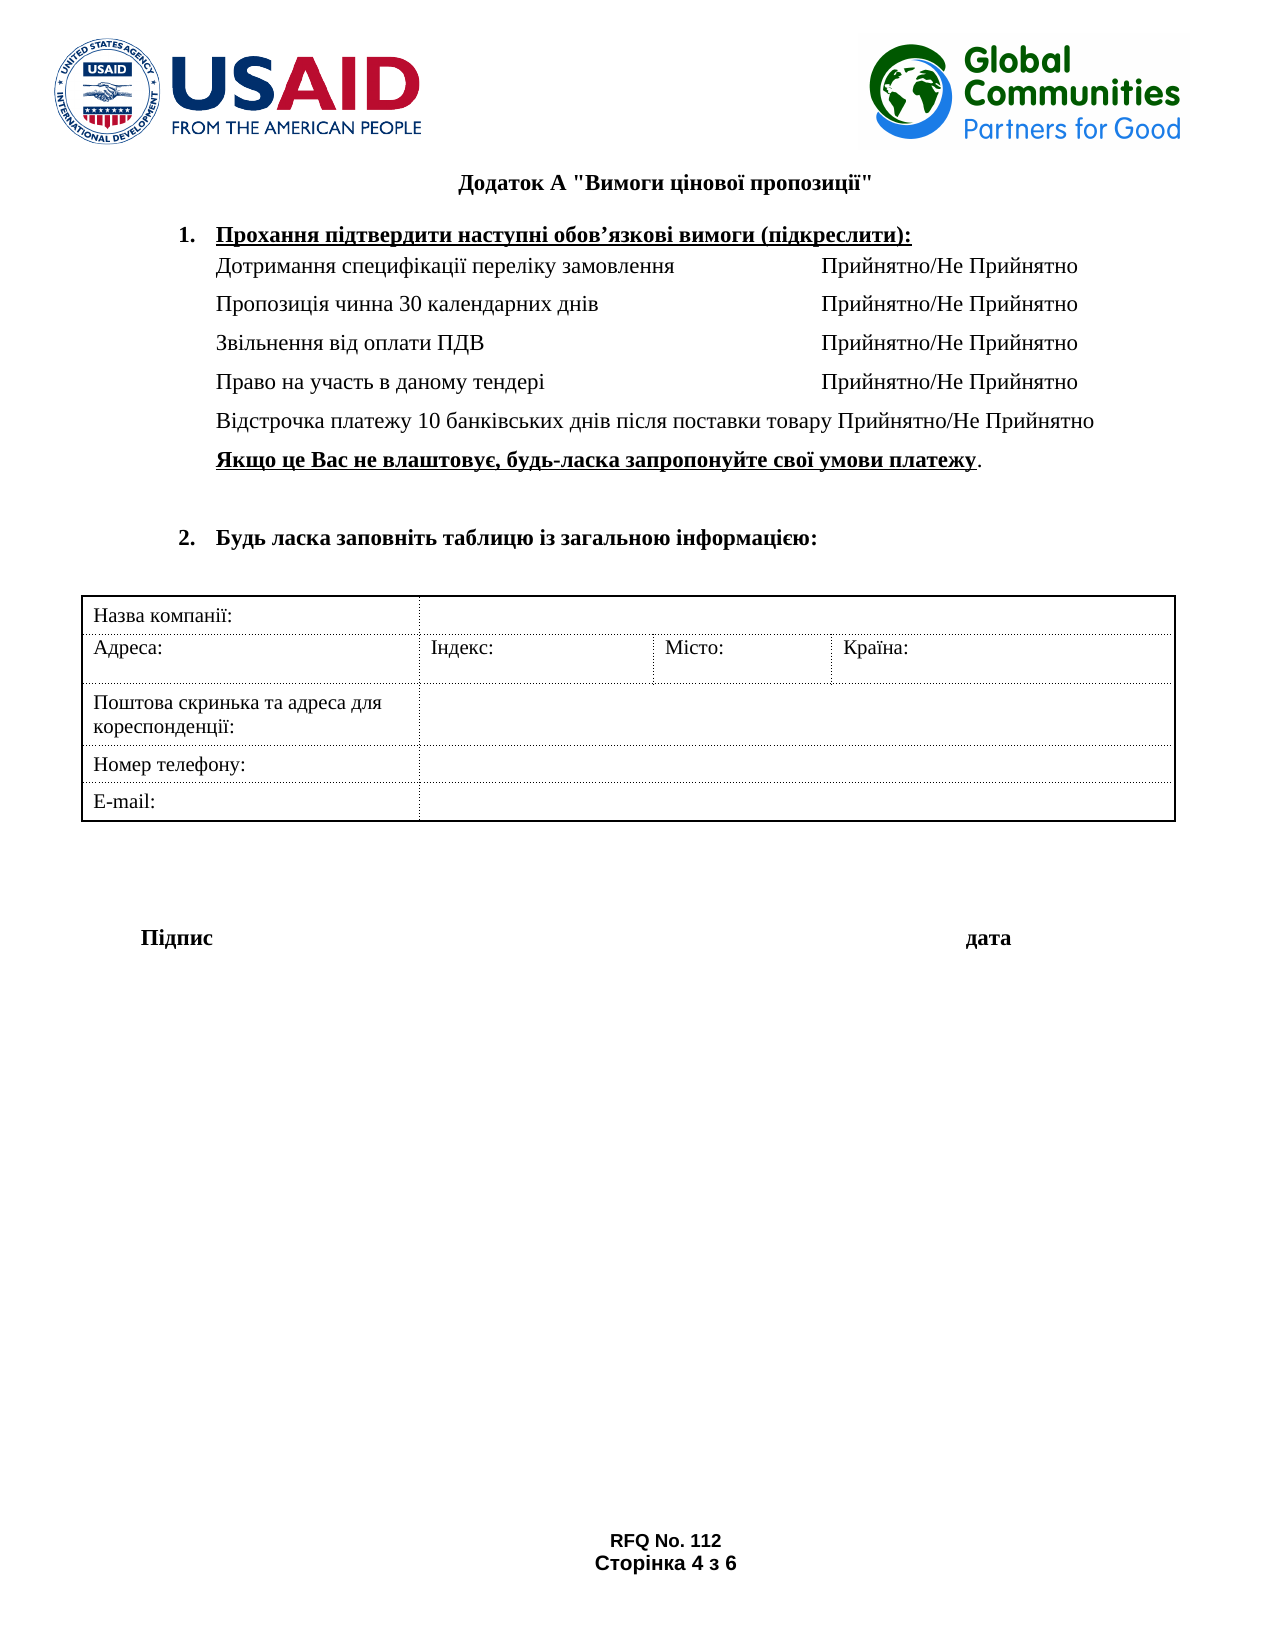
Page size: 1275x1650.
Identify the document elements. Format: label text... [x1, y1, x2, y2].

picture [858, 33, 1190, 150]
table_header Назва компанії: [83, 597, 419, 634]
text Якщо це Вас не влаштовує, будь-ласка запропонуйте свої умови платежу. [216, 446, 1191, 472]
text Додаток А "Вимоги цінової пропозиції" [141, 169, 1191, 195]
text Відстрочка платежу 10 банківських днів після поставки товару Прийнятно/Не Прийнятно [216, 407, 1191, 433]
text Право на участь в даному тендері Прийнятно/Не Прийнятно [216, 368, 1191, 394]
table_cell Адреса: [83, 634, 419, 683]
table_cell [419, 745, 1174, 782]
table_cell Країна: [832, 634, 1174, 683]
list Будь ласка заповніть таблицю із загальною інформацією: [178, 524, 1191, 550]
table_cell [419, 782, 1174, 820]
picture [41, 17, 427, 161]
table_cell Номер телефону: [83, 745, 419, 782]
table_header [419, 597, 1174, 634]
table_cell Місто: [654, 634, 832, 683]
text Підпис дата [141, 924, 1191, 950]
text Дотримання специфікації переліку замовлення Прийнятно/Не Прийнятно [216, 252, 1191, 278]
text Пропозиція чинна 30 календарних днів Прийнятно/Не Прийнятно [216, 291, 1191, 317]
table_cell E-mail: [83, 782, 419, 820]
list Прохання підтвердити наступні обов’язкові вимоги (підкреслити): [178, 221, 1191, 248]
table_cell [419, 683, 1174, 744]
table_cell Поштова скринька та адреса для кореспонденції: [83, 683, 419, 744]
text Звільнення від оплати ПДВ Прийнятно/Не Прийнятно [216, 329, 1191, 356]
table_cell Індекс: [419, 634, 654, 683]
